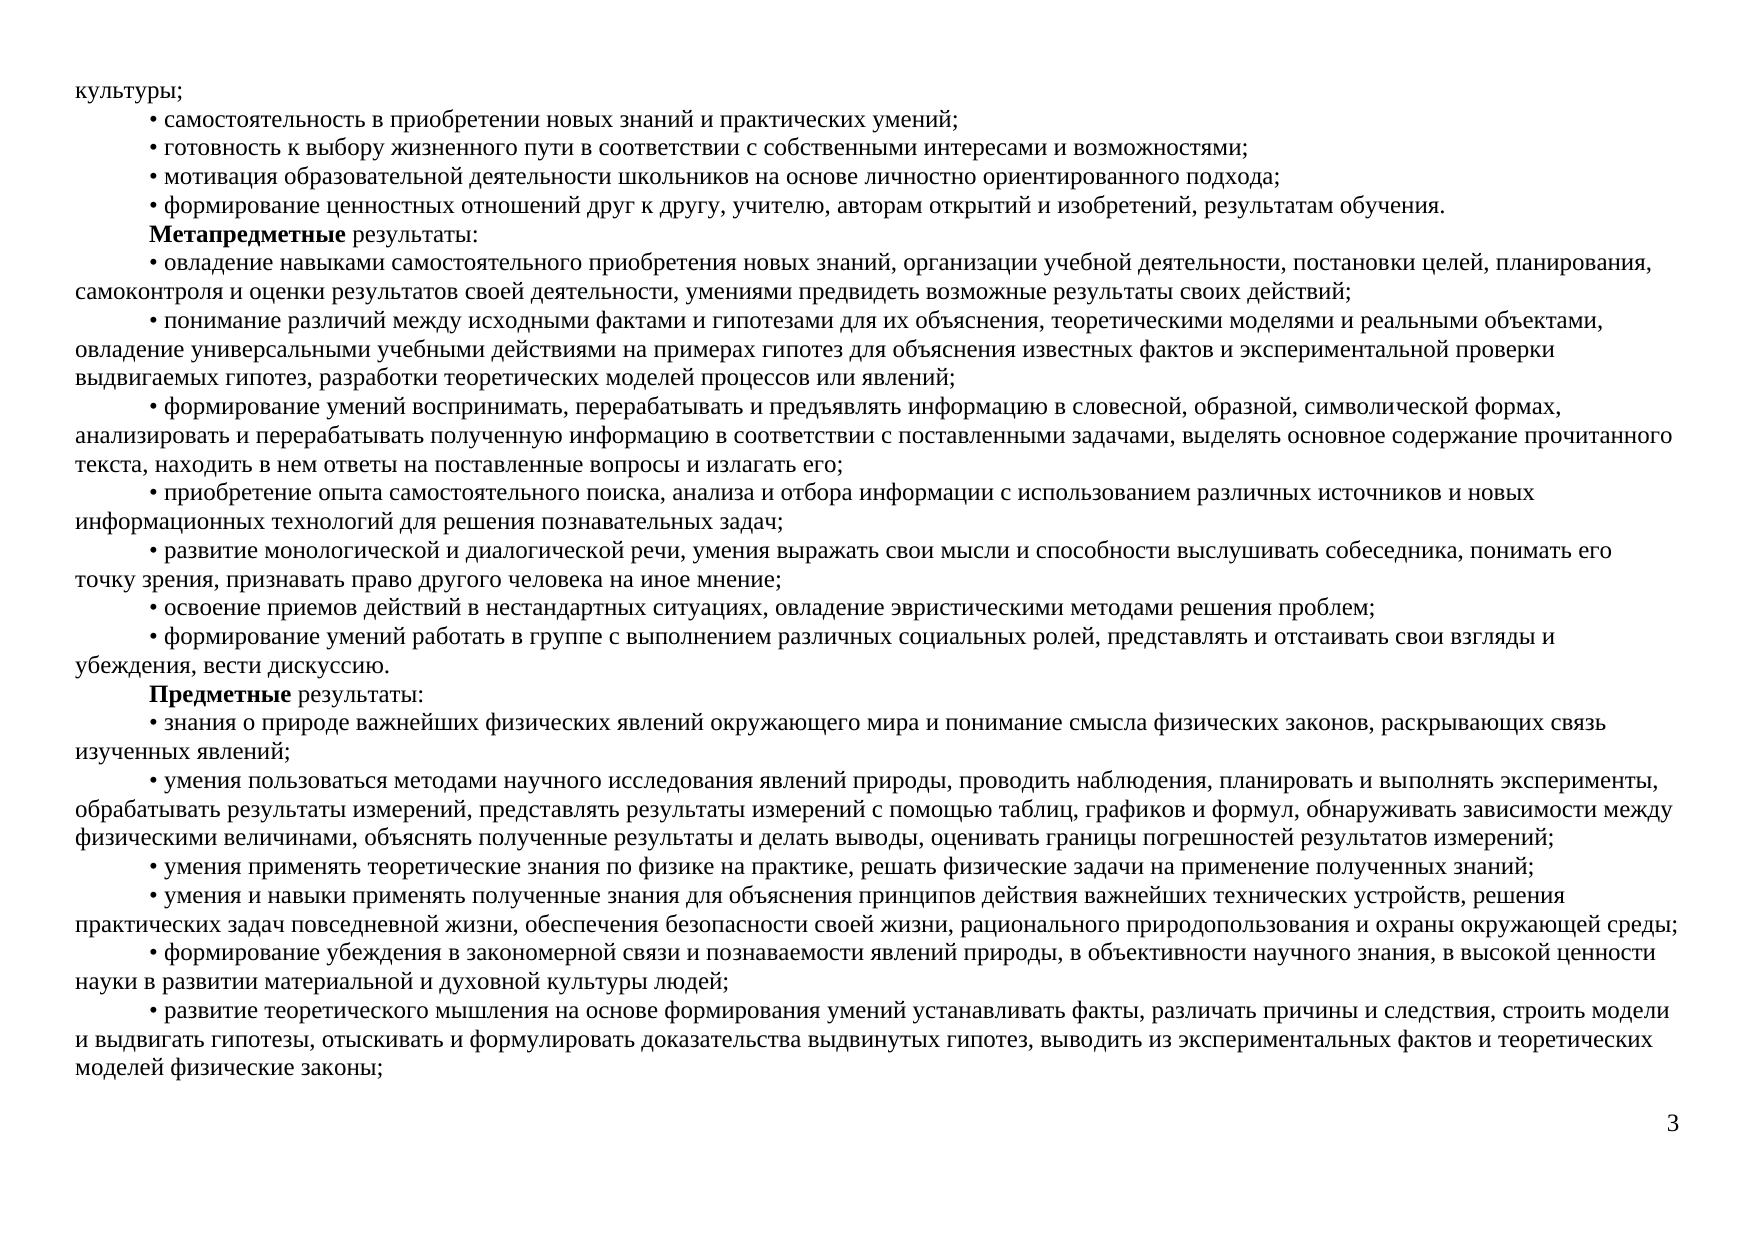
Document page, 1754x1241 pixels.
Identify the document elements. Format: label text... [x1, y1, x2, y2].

text • умения и навыки применять полученные знания для объяснения принципов действия важнейших технических устройств, решения практических задач повседневной жизни, обеспечения безопасности своей жизни, рационального природопользования и охраны окружающей среды; [75, 880, 1679, 937]
text • освоение приемов действий в нестандартных ситуациях, овладение эвристическими методами решения проблем; [75, 592, 1679, 621]
text • умения применять теоретические знания по физике на практике, решать физические задачи на применение полученных знаний; [75, 851, 1679, 880]
text • развитие монологической и диалогической речи, умения выражать свои мысли и способности выслушивать собеседника, понимать его точку зрения, признавать право другого человека на иное мнение; [75, 535, 1679, 592]
text • формирование умений работать в группе с выполнением различных социальных ролей, представлять и отстаивать свои взгляды и убеждения, вести дискуссию. [75, 621, 1679, 679]
text • приобретение опыта самостоятельного поиска, анализа и отбора информации с использованием различных источников и новых информационных технологий для решения познавательных задач; [75, 477, 1679, 535]
text Предметные результаты: [75, 679, 1679, 707]
text • понимание различий между исходными фактами и гипотезами для их объяснения, теоретическими моделями и реальными объектами, овладение универсальными учебными действиями на примерах гипотез для объяснения известных фактов и экспериментальной проверки выдвигаемых гипотез, разработки теоретических моделей процессов или явлений; [75, 305, 1679, 391]
text • мотивация образовательной деятельности школьников на основе личностно ориентированного подхода; [75, 161, 1679, 190]
text • формирование убеждения в закономерной связи и познаваемости явлений природы, в объективности научного знания, в высокой ценности науки в развитии материальной и духовной культуры людей; [75, 937, 1679, 995]
text • овладение навыками самостоятельного приобретения новых знаний, организации учебной деятельности, постановки целей, планирования, самоконтроля и оценки результатов своей деятельности, умениями предвидеть возможные результаты своих действий; [75, 247, 1679, 305]
text • готовность к выбору жизненного пути в соответствии с собственными интересами и возможностями; [75, 132, 1679, 161]
text • умения пользоваться методами научного исследования явлений природы, проводить наблюдения, планировать и выполнять эксперименты, обрабатывать результаты измерений, представлять результаты измерений с помощью таблиц, графиков и формул, обнаруживать зависимости между физическими величинами, объяснять полученные результаты и делать выводы, оценивать границы погрешностей результатов измерений; [75, 765, 1679, 851]
text • формирование ценностных отношений друг к другу, учителю, авторам открытий и изобретений, результатам обучения. [75, 190, 1679, 219]
text • формирование умений воспринимать, перерабатывать и предъявлять информацию в словесной, образной, символической формах, анализировать и перерабатывать полученную информацию в соответствии с поставленными задачами, выделять основное содержание прочитанного текста, находить в нем ответы на поставленные вопросы и излагать его; [75, 391, 1679, 477]
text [75, 75, 1679, 104]
text • знания о природе важнейших физических явлений окружающего мира и понимание смысла физических законов, раскрывающих связь изученных явлений; [75, 707, 1679, 765]
text • развитие теоретического мышления на основе формирования умений устанавливать факты, различать причины и следствия, строить модели и выдвигать гипотезы, отыскивать и формулировать доказательства выдвинутых гипотез, выводить из экспериментальных фактов и теоретических моделей физические законы; [75, 995, 1679, 1081]
text • самостоятельность в приобретении новых знаний и практических умений; [75, 104, 1679, 132]
text Метапредметные результаты: [75, 219, 1679, 247]
